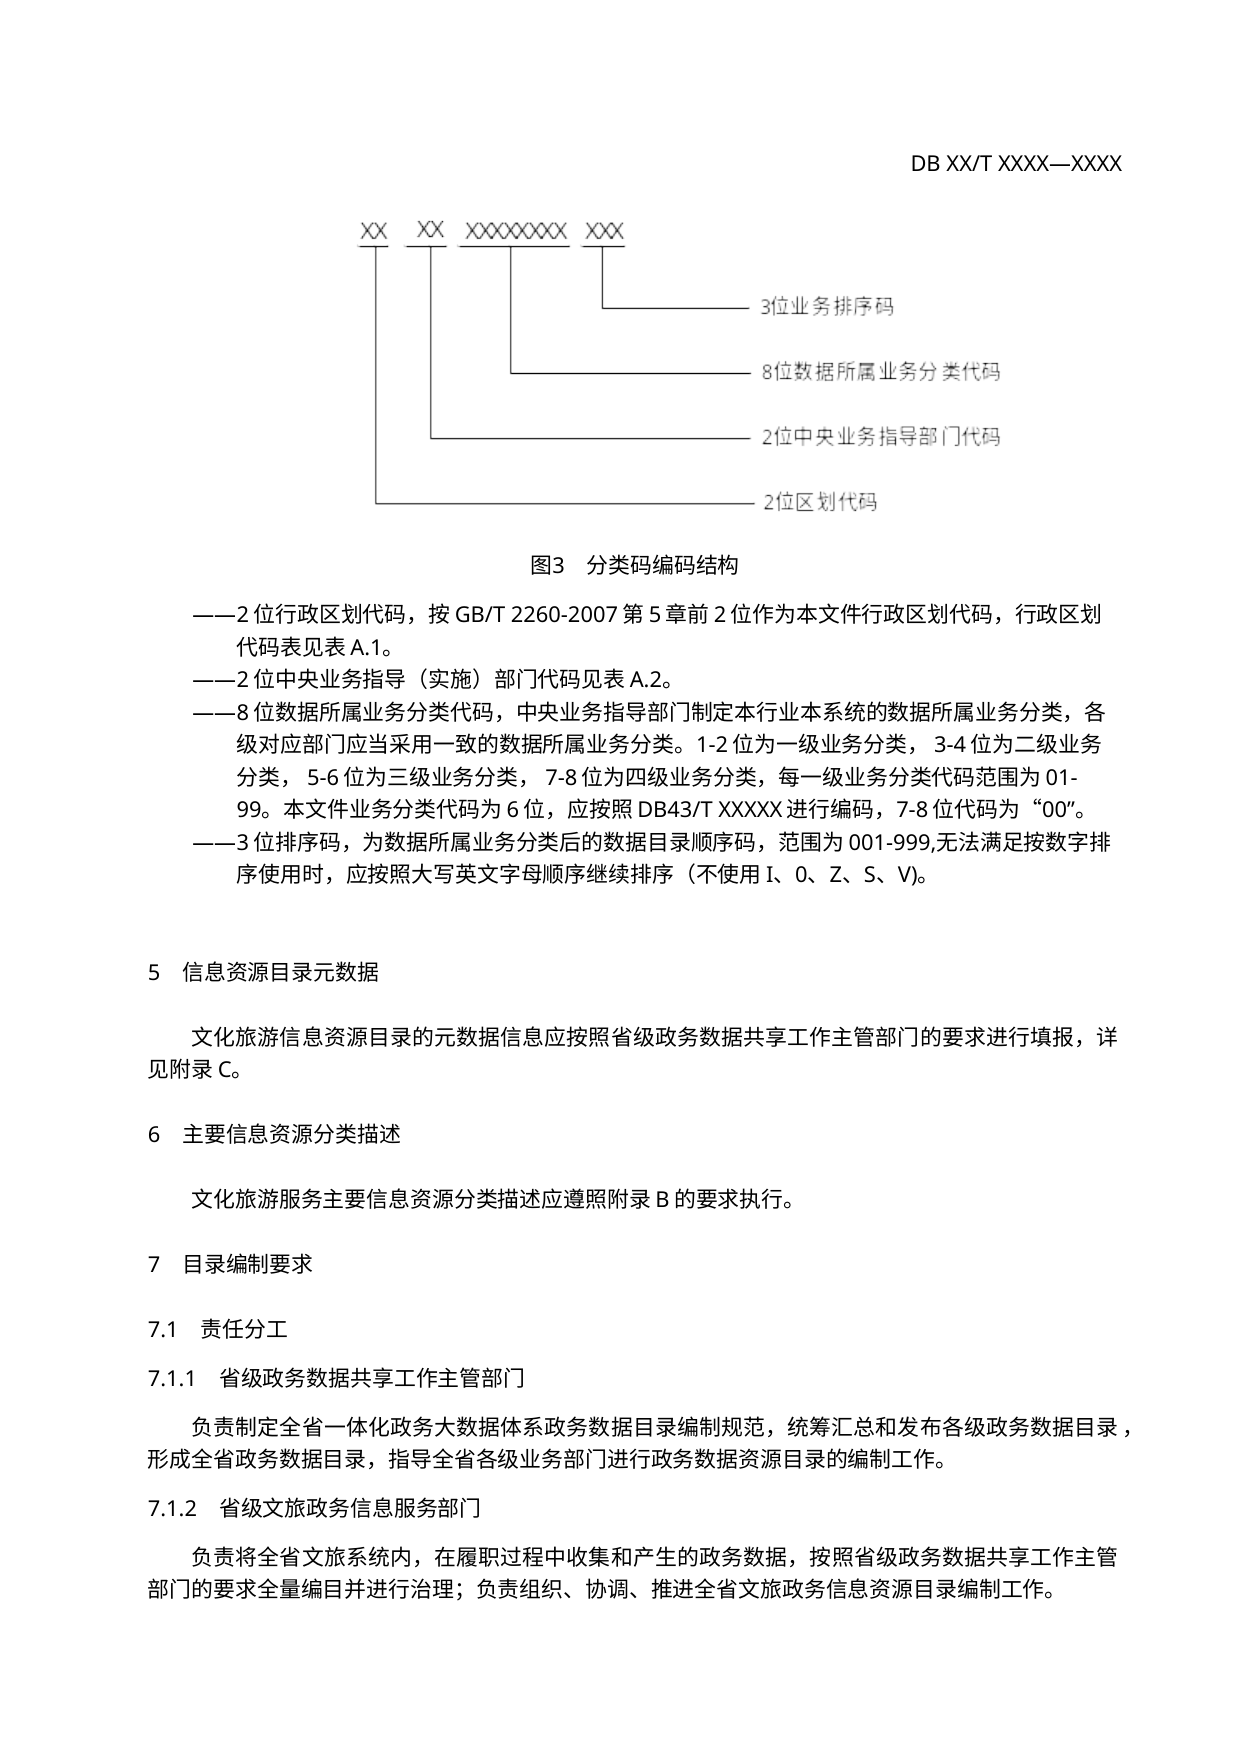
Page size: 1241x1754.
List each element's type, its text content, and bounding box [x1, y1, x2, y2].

text 省级文旅政务信息服务部门 [148, 1491, 1122, 1523]
text 目录编制要求 [148, 1247, 1122, 1279]
text 责任分工 [148, 1312, 1122, 1344]
text 文化旅游服务主要信息资源分类描述应遵照附录B的要求执行。 [148, 1182, 1122, 1214]
text 负责制定全省一体化政务大数据体系政务数据目录编制规范，统筹汇总和发布各级政务数据目录，形成全省政务数据目录，指导全省各级业务部门进行政务数据资源目录的编制工作。 [148, 1409, 1122, 1474]
text 负责将全省文旅系统内，在履职过程中收集和产生的政务数据，按照省级政务数据共享工作主管部门的要求全量编目并进行治理；负责组织、协调、推进全省文旅政务信息资源目录编制工作。 [148, 1539, 1122, 1604]
text 主要信息资源分类描述 [148, 1117, 1122, 1149]
text 2位行政区划代码，按GB/T 2260-2007第5章前2位作为本文件行政区划代码，行政区划代码表见表A.1。 [192, 597, 1122, 662]
text 省级政务数据共享工作主管部门 [148, 1361, 1122, 1393]
text 分类码编码结构 [148, 548, 1122, 581]
text 3位排序码，为数据所属业务分类后的数据目录顺序码，范围为001-999,无法满足按数字排序使用时，应按照大写英文字母顺序继续排序（不使用I、0、Z、S、V)。 [192, 824, 1122, 889]
text 2位中央业务指导（实施）部门代码见表A.2。 [192, 662, 1122, 694]
text 信息资源目录元数据 [148, 954, 1122, 987]
text 8位数据所属业务分类代码，中央业务指导部门制定本行业本系统的数据所属业务分类，各级对应部门应当采用一致的数据所属业务分类。1-2位为一级业务分类， 3-4位为二级业务分类， 5-6位为三级业务分类， 7-8位为四级业务分类，每一级业务分类代码范围为01- 99。本文件业务分类代码为6位，应按照DB43/T XXXXX进行编码，7-8位代码为“00”。 [192, 694, 1122, 824]
text 文化旅游信息资源目录的元数据信息应按照省级政务数据共享工作主管部门的要求进行填报，详见附录C。 [148, 1019, 1122, 1084]
